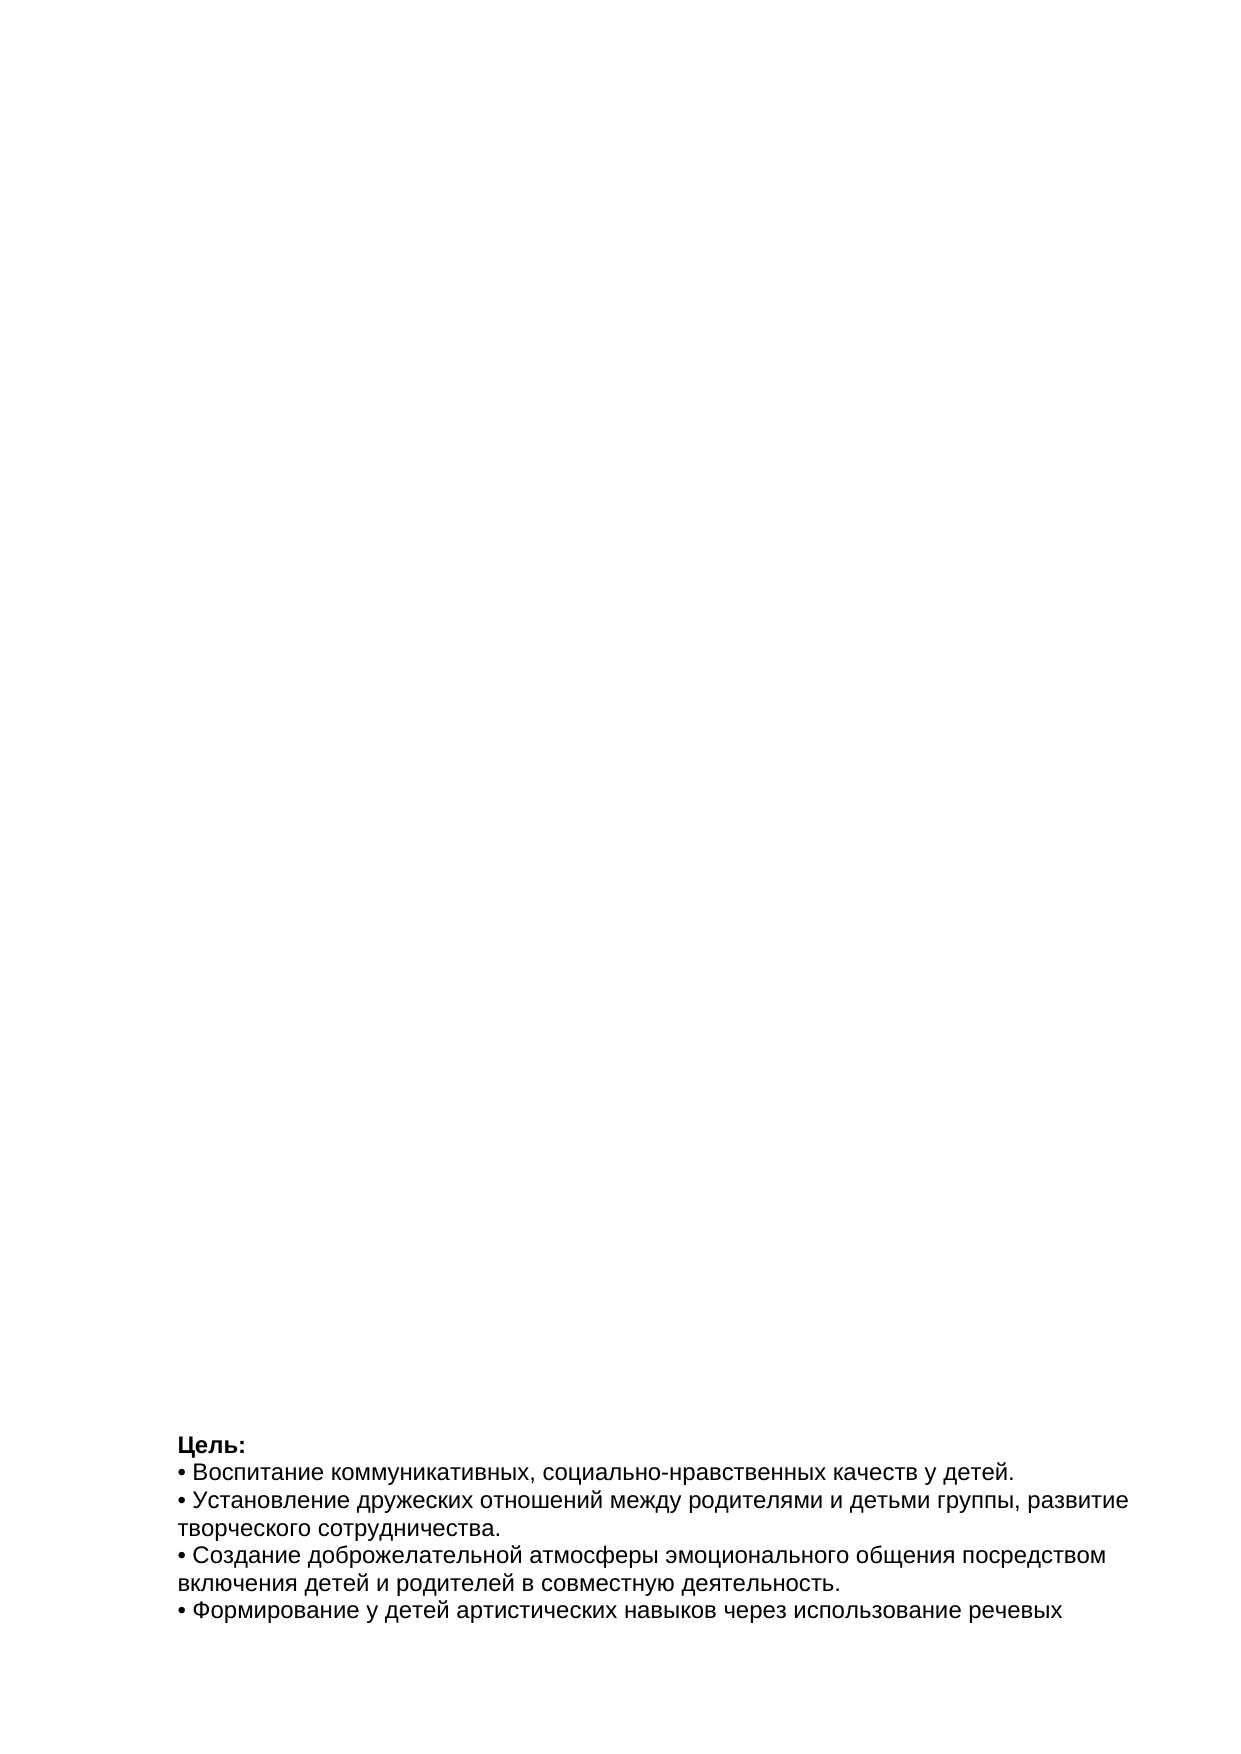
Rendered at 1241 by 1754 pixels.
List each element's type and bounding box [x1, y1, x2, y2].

text [177, 1431, 1152, 1624]
